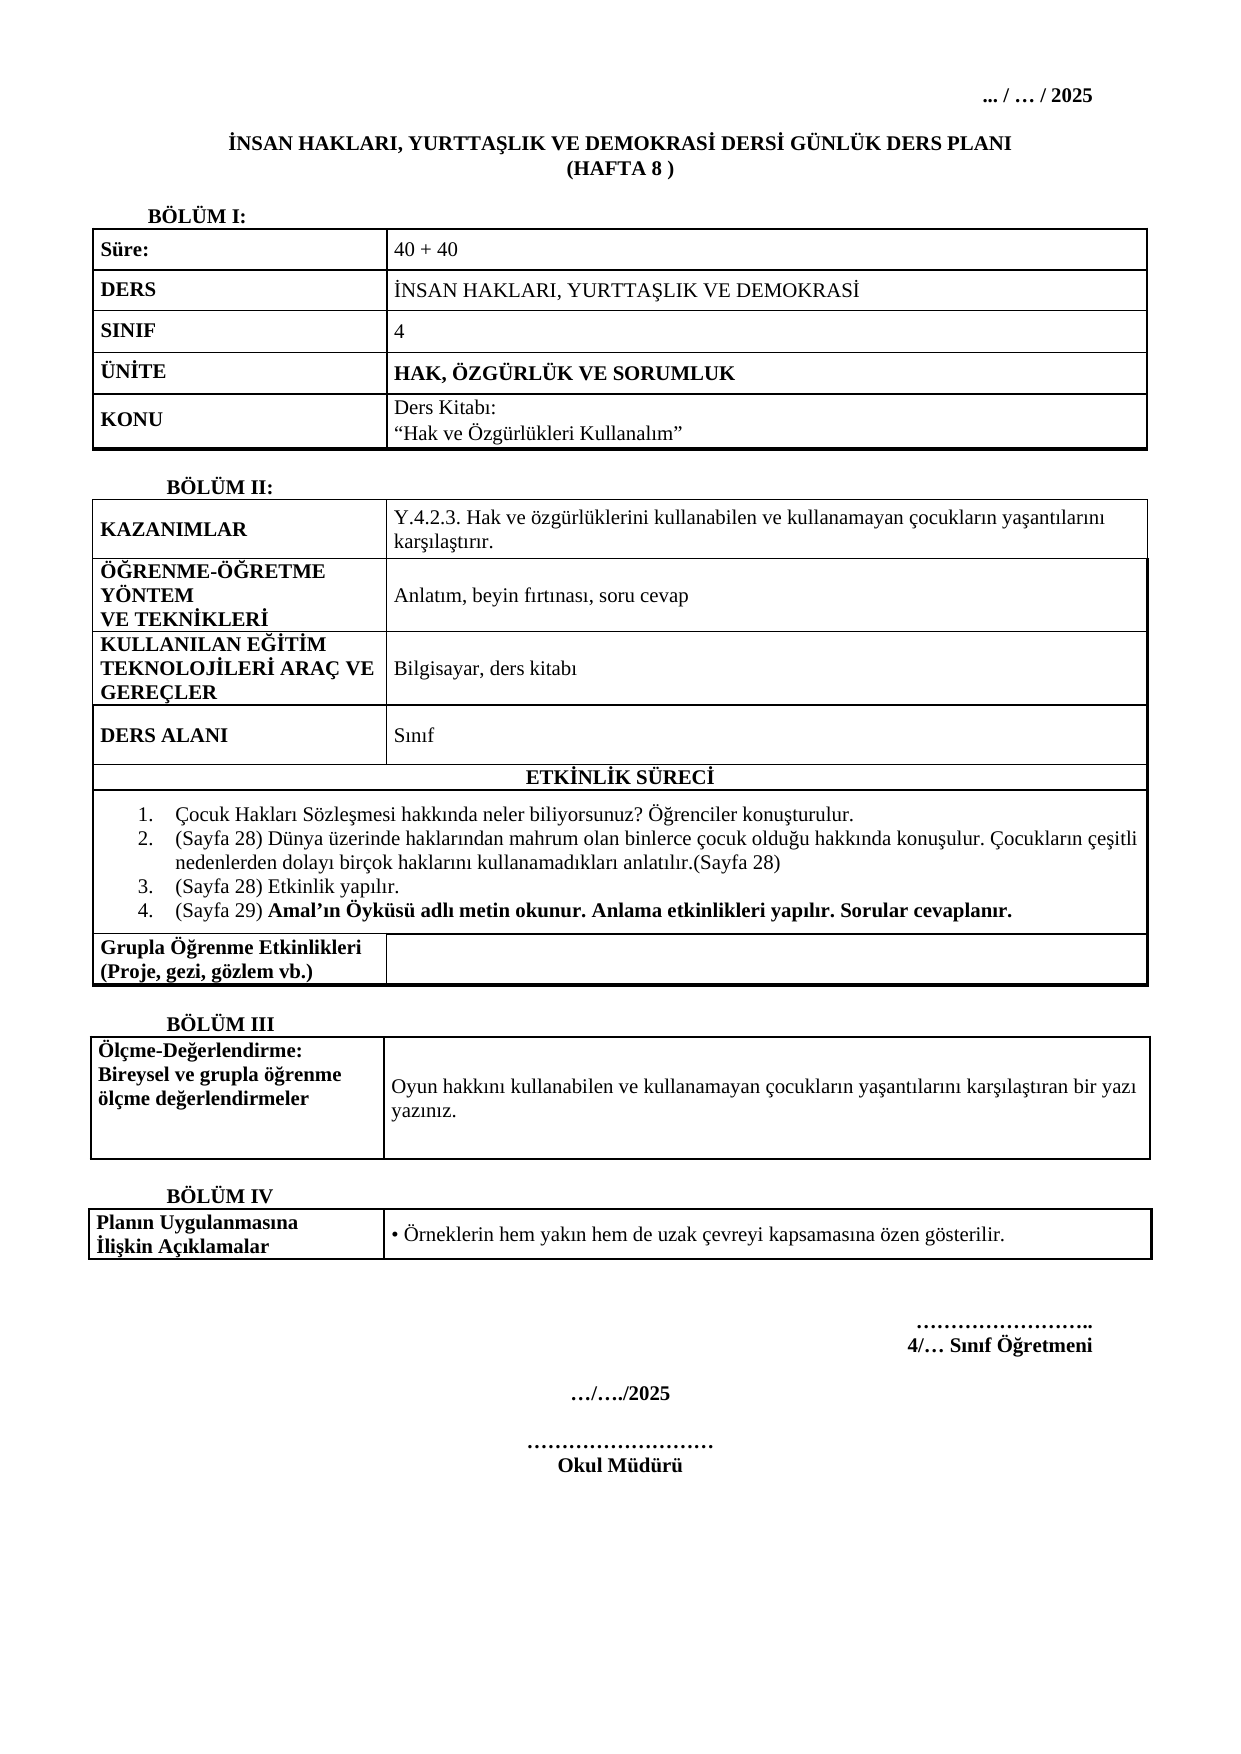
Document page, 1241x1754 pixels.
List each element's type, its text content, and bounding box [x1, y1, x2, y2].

table_cell ÖĞRENME-ÖĞRETME YÖNTEM VE TEKNİKLERİ [93, 559, 386, 631]
text 4/… Sınıf Öğretmeni [148, 1333, 1093, 1357]
table_header Planın Uygulanmasına İlişkin Açıklamalar [90, 1210, 383, 1258]
text …………………….. [148, 1308, 1093, 1333]
table_cell Bilgisayar, ders kitabı [387, 632, 1146, 704]
text ……………………… [148, 1429, 1093, 1453]
text ... / … / 2025 [148, 83, 1093, 107]
text …/…./2025 [148, 1381, 1093, 1405]
table_cell ÜNİTE [94, 353, 386, 393]
table_cell Çocuk Hakları Sözleşmesi hakkında neler biliyorsunuz? Öğrenciler konuşturulur. (Sayfa 28) Dünya üzerinde haklarından mahrum olan binlerce çocuk olduğu hakkında konuşulur. Çocukların çeşitli nedenlerden dolayı birçok haklarını kullanamadıkları anlatılır.(Sayfa 28) (Sayfa 28) Etkinlik yapılır. (Sayfa 29) Amal’ın Öyküsü adlı metin okunur. Anlama etkinlikleri yapılır. Sorular cevaplanır. [94, 791, 1146, 932]
table_cell İNSAN HAKLARI, YURTTAŞLIK VE DEMOKRASİ [388, 271, 1146, 310]
text (HAFTA 8 ) [148, 155, 1093, 179]
table_header Süre: [94, 230, 386, 269]
table_header 40 + 40 [388, 230, 1146, 269]
table_cell ETKİNLİK SÜRECİ [94, 765, 1146, 789]
table_cell [387, 935, 1146, 983]
table_cell HAK, ÖZGÜRLÜK VE SORUMLUK [388, 353, 1146, 393]
table_cell Sınıf [387, 706, 1146, 764]
table_cell Ders Kitabı: “Hak ve Özgürlükleri Kullanalım” [388, 395, 1146, 446]
text BÖLÜM II: [148, 475, 1093, 499]
subtitle BÖLÜM III [148, 1011, 1093, 1036]
table_cell 4 [388, 311, 1146, 352]
text BÖLÜM I: [148, 203, 1093, 228]
text Okul Müdürü [148, 1453, 1093, 1477]
table_cell KULLANILAN EĞİTİM TEKNOLOJİLERİ ARAÇ VE GEREÇLER [93, 632, 386, 704]
table_cell DERS ALANI [94, 706, 386, 764]
table_cell DERS [94, 271, 386, 310]
table_cell Grupla Öğrenme Etkinlikleri (Proje, gezi, gözlem vb.) [94, 934, 386, 983]
table_header • Örneklerin hem yakın hem de uzak çevreyi kapsamasına özen gösterilir. [385, 1210, 1150, 1258]
table_header Ölçme-Değerlendirme: Bireysel ve grupla öğrenme ölçme değerlendirmeler [92, 1038, 383, 1158]
table_cell KONU [94, 395, 386, 446]
table_header Y.4.2.3. Hak ve özgürlüklerini kullanabilen ve kullanamayan çocukların yaşantılarını karşılaştırır. [387, 500, 1147, 558]
table_header Oyun hakkını kullanabilen ve kullanamayan çocukların yaşantılarını karşılaştıran bir yazı yazınız. [385, 1038, 1149, 1158]
table_header KAZANIMLAR [93, 500, 386, 558]
table_cell Anlatım, beyin fırtınası, soru cevap [387, 559, 1146, 631]
text İNSAN HAKLARI, YURTTAŞLIK VE DEMOKRASİ DERSİ GÜNLÜK DERS PLANI [148, 131, 1093, 155]
table_cell SINIF [94, 311, 386, 352]
subtitle BÖLÜM IV [148, 1184, 1093, 1208]
